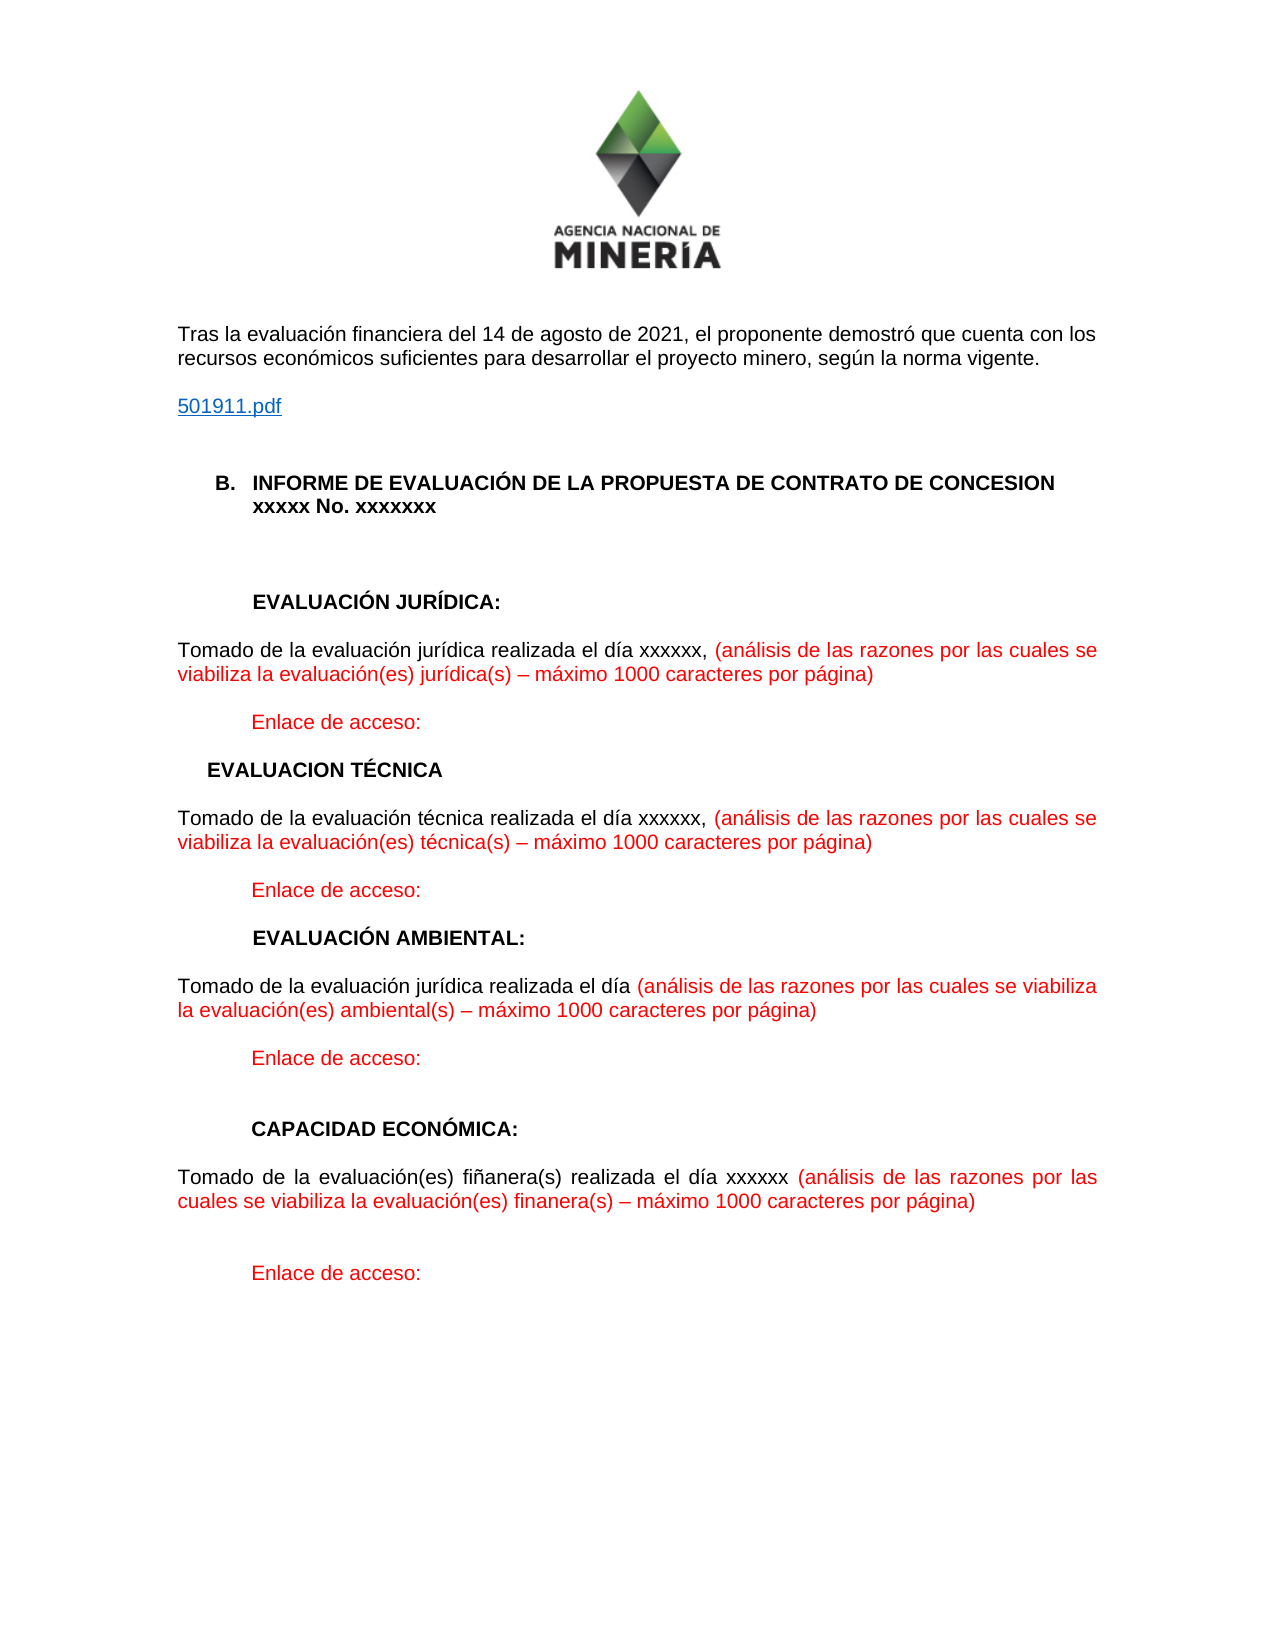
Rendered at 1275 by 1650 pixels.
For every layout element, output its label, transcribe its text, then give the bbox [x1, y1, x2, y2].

list EVALUACIÓN JURÍDICA: [252, 590, 1098, 614]
text CAPACIDAD ECONÓMICA: [251, 1117, 1098, 1141]
text Tomado de la evaluación(es) fiñanera(s) realizada el día xxxxxx (análisis de las razones por las cuales se viabiliza la evaluación(es) finanera(s) – máximo 1000 caracteres por página) [177, 1165, 1098, 1213]
text Tomado de la evaluación jurídica realizada el día xxxxxx, (análisis de las razones por las cuales se viabiliza la evaluación(es) jurídica(s) – máximo 1000 caracteres por página) [177, 638, 1098, 686]
list Enlace de acceso: [251, 710, 1098, 734]
text Tomado de la evaluación técnica realizada el día xxxxxx, (análisis de las razones por las cuales se viabiliza la evaluación(es) técnica(s) – máximo 1000 caracteres por página) [177, 806, 1098, 854]
picture [548, 88, 727, 272]
text Tras la evaluación financiera del 14 de agosto de 2021, el proponente demostró que cuenta con los recursos económicos suficientes para desarrollar el proyecto minero, según la norma vigente. [177, 322, 1098, 370]
list EVALUACION TÉCNICA [207, 758, 1098, 782]
list INFORME DE EVALUACIÓN DE LA PROPUESTA DE CONTRATO DE CONCESION xxxxx No. xxxxxxx [215, 470, 1098, 518]
list Enlace de acceso: [251, 1045, 1098, 1069]
text Tomado de la evaluación jurídica realizada el día (análisis de las razones por las cuales se viabiliza la evaluación(es) ambiental(s) – máximo 1000 caracteres por página) [177, 973, 1098, 1021]
list EVALUACIÓN AMBIENTAL: [252, 926, 1098, 949]
list Enlace de acceso: [251, 1261, 1098, 1285]
text 501911.pdf [177, 394, 1098, 418]
list Enlace de acceso: [251, 878, 1098, 902]
